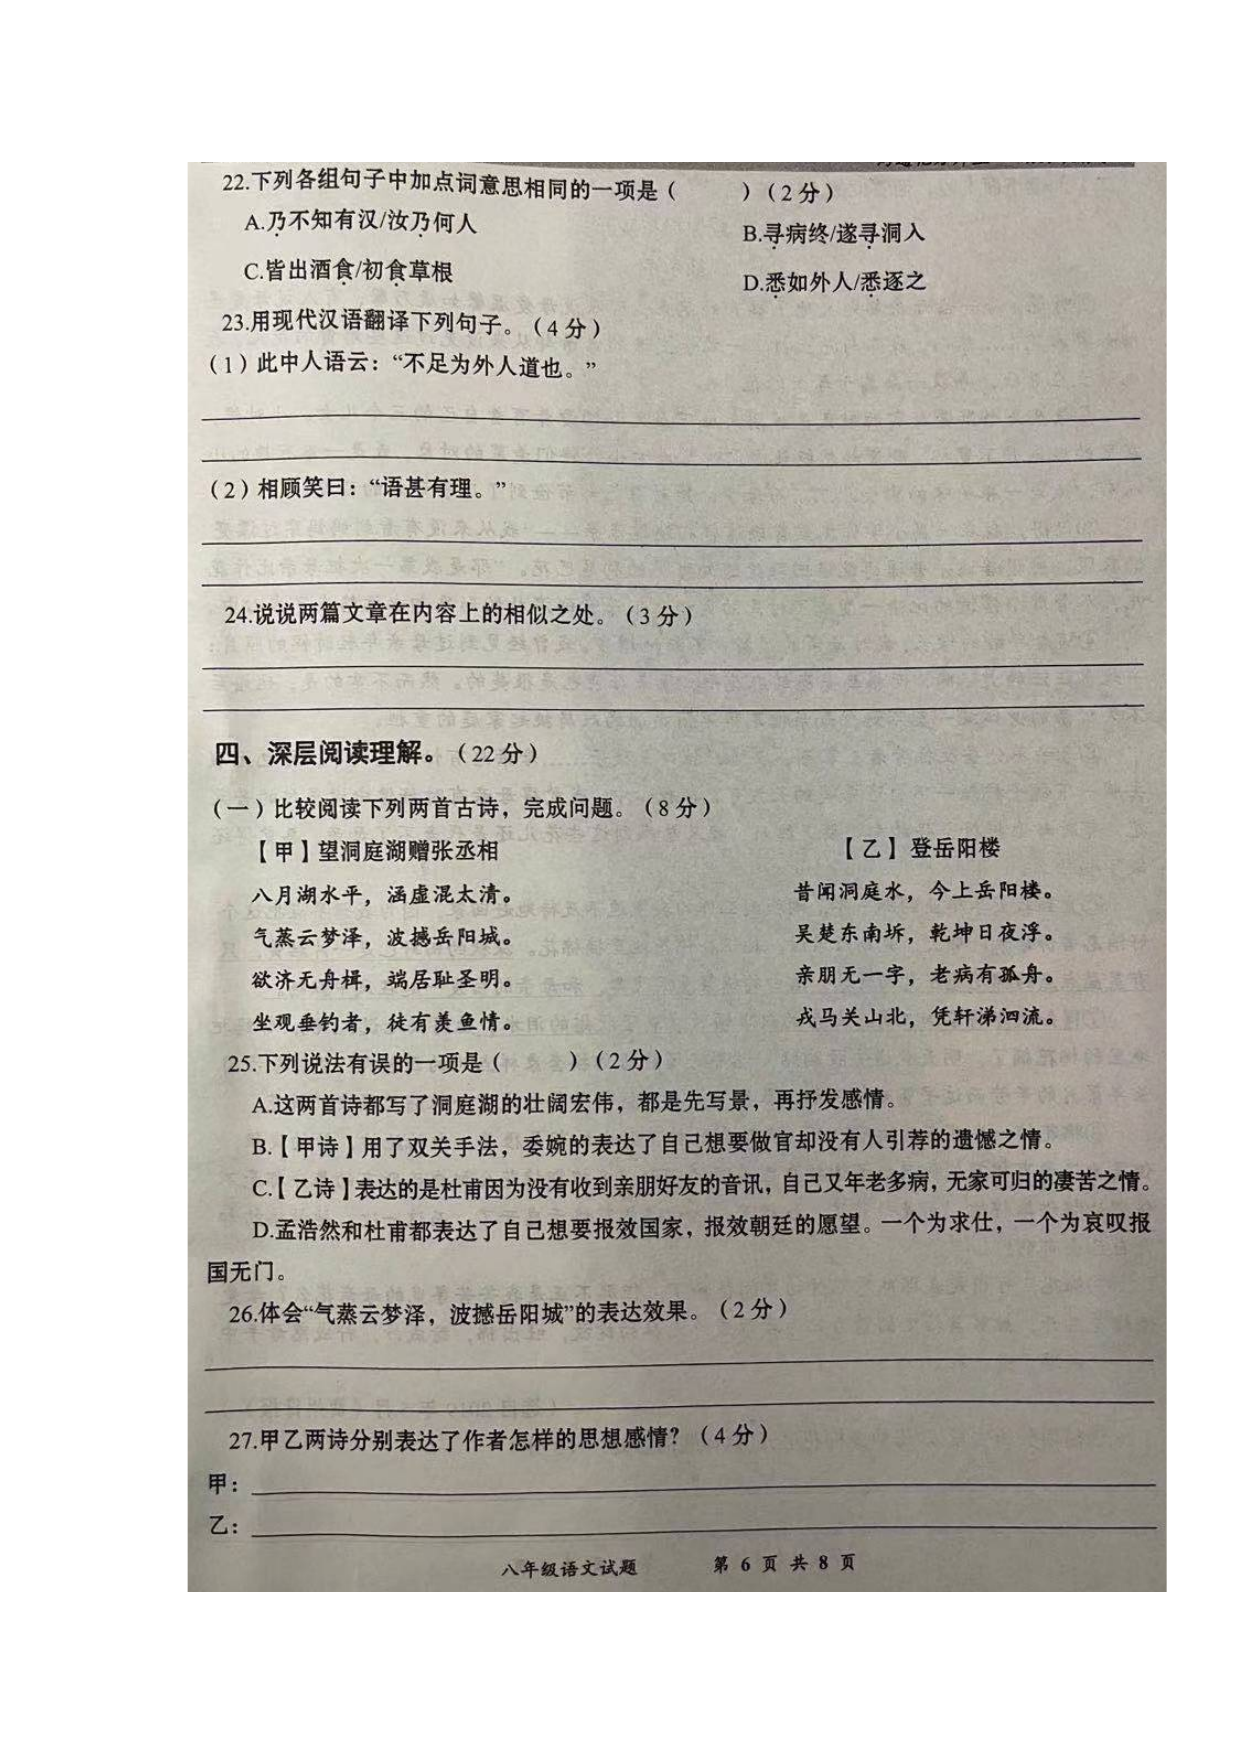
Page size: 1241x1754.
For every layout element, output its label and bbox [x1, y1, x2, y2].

picture [187, 162, 1167, 1592]
